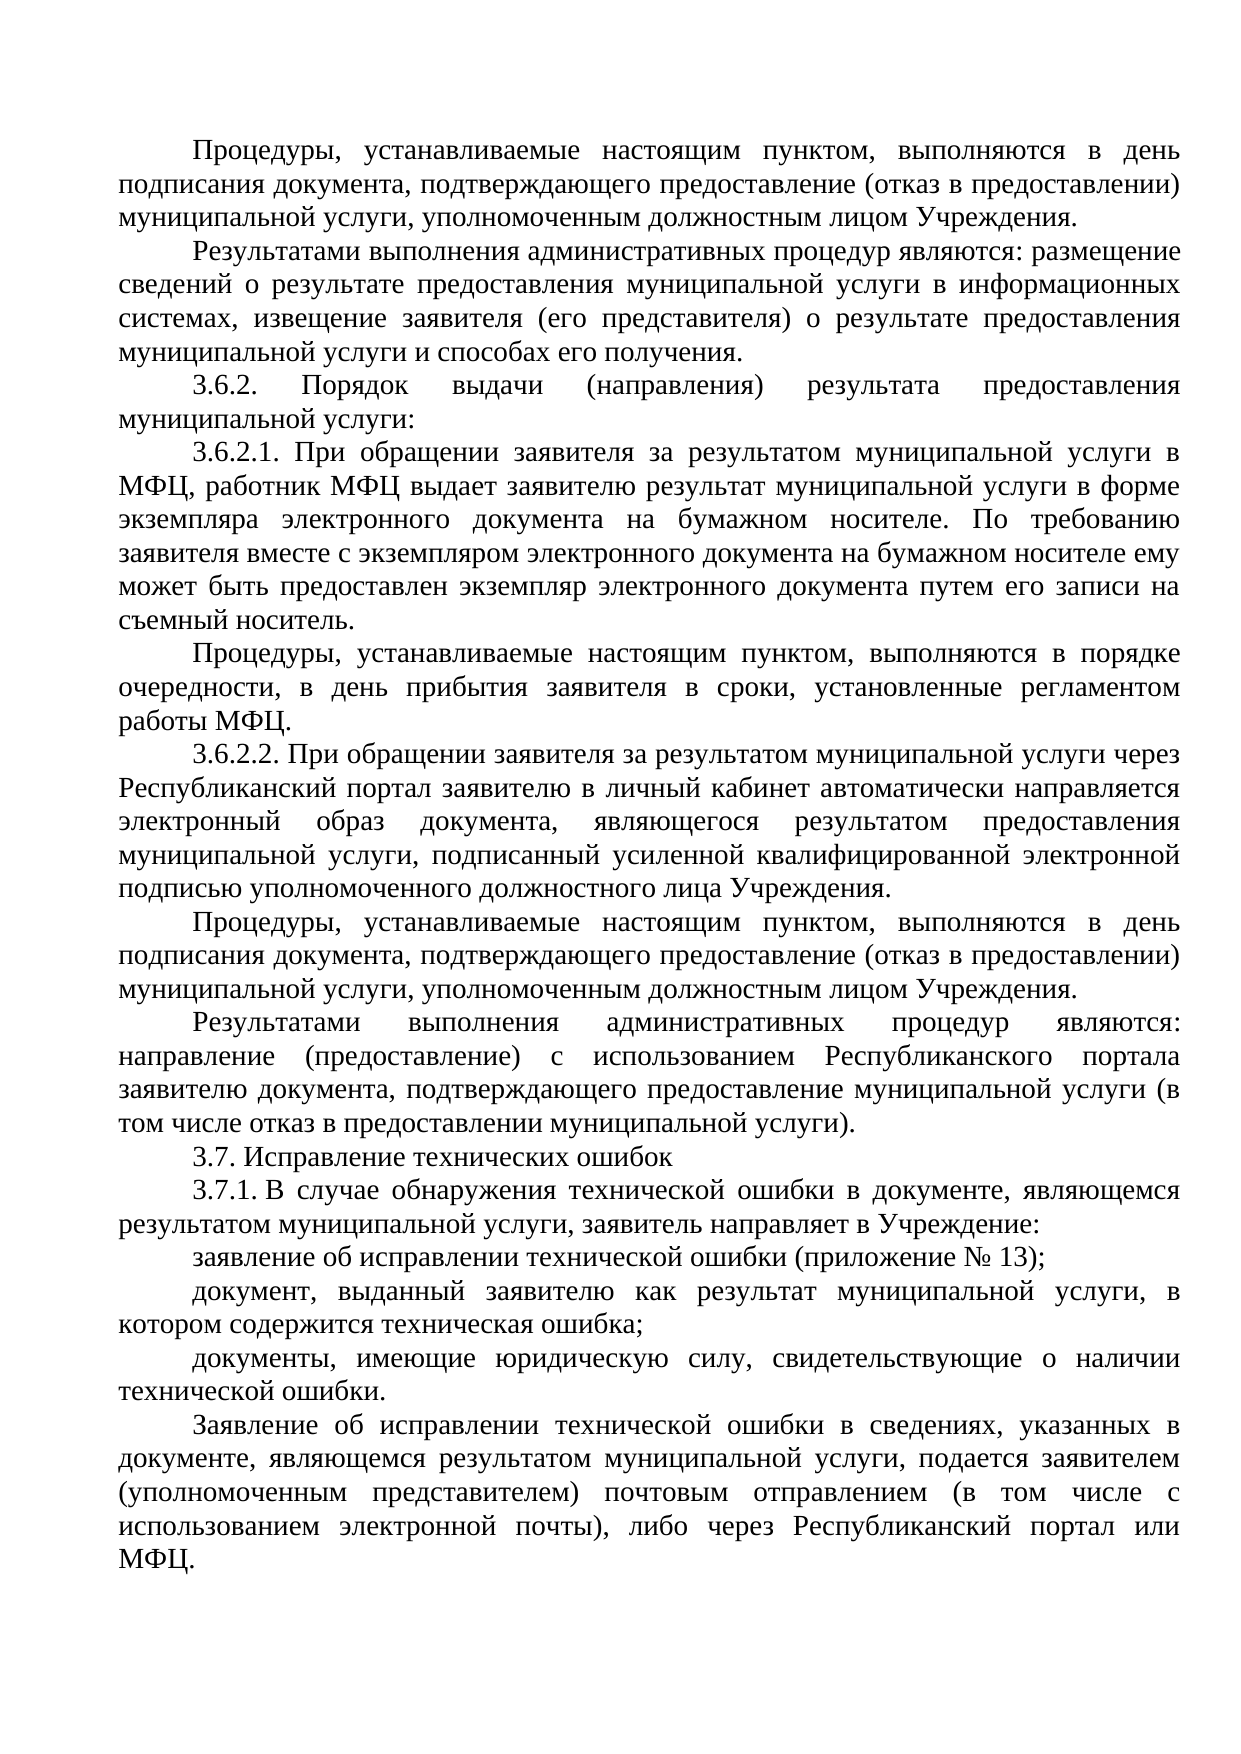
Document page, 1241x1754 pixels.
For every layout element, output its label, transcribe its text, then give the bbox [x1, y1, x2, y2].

text Результатами выполнения административных процедур являются: размещение сведений о результате предоставления муниципальной услуги в информационных системах, извещение заявителя (его представителя) о результате предоставления муниципальной услуги и способах его получения. [118, 233, 1181, 367]
text 3.7.1. В случае обнаружения технической ошибки в документе, являющемся результатом муниципальной услуги, заявитель направляет в Учреждение: [118, 1172, 1181, 1239]
text 3.7. Исправление технических ошибок [118, 1139, 1181, 1172]
text заявление об исправлении технической ошибки (приложение № 13); [118, 1239, 1181, 1273]
text Процедуры, устанавливаемые настоящим пунктом, выполняются в порядке очередности, в день прибытия заявителя в сроки, установленные регламентом работы МФЦ. [118, 636, 1181, 736]
text 3.6.2.2. При обращении заявителя за результатом муниципальной услуги через Республиканский портал заявителю в личный кабинет автоматически направляется электронный образ документа, являющегося результатом предоставления муниципальной услуги, подписанный усиленной квалифицированной электронной подписью уполномоченного должностного лица Учреждения. [118, 736, 1181, 904]
text 3.6.2. Порядок выдачи (направления) результата предоставления муниципальной услуги: [118, 367, 1181, 434]
text 3.6.2.1. При обращении заявителя за результатом муниципальной услуги в МФЦ, работник МФЦ выдает заявителю результат муниципальной услуги в форме экземпляра электронного документа на бумажном носителе. По требованию заявителя вместе с экземпляром электронного документа на бумажном носителе ему может быть предоставлен экземпляр электронного документа путем его записи на съемный носитель. [118, 434, 1181, 636]
text Процедуры, устанавливаемые настоящим пунктом, выполняются в день подписания документа, подтверждающего предоставление (отказ в предоставлении) муниципальной услуги, уполномоченным должностным лицом Учреждения. [118, 904, 1181, 1004]
text Процедуры, устанавливаемые настоящим пунктом, выполняются в день подписания документа, подтверждающего предоставление (отказ в предоставлении) муниципальной услуги, уполномоченным должностным лицом Учреждения. [118, 132, 1181, 233]
text документы, имеющие юридическую силу, свидетельствующие о наличии технической ошибки. [118, 1340, 1181, 1407]
text Заявление об исправлении технической ошибки в сведениях, указанных в документе, являющемся результатом муниципальной услуги, подается заявителем (уполномоченным представителем) почтовым отправлением (в том числе с использованием электронной почты), либо через Республиканский портал или МФЦ. [118, 1407, 1181, 1575]
text Результатами выполнения административных процедур являются: направление (предоставление) с использованием Республиканского портала заявителю документа, подтверждающего предоставление муниципальной услуги (в том числе отказ в предоставлении муниципальной услуги). [118, 1004, 1181, 1139]
text документ, выданный заявителю как результат муниципальной услуги, в котором содержится техническая ошибка; [118, 1273, 1181, 1340]
